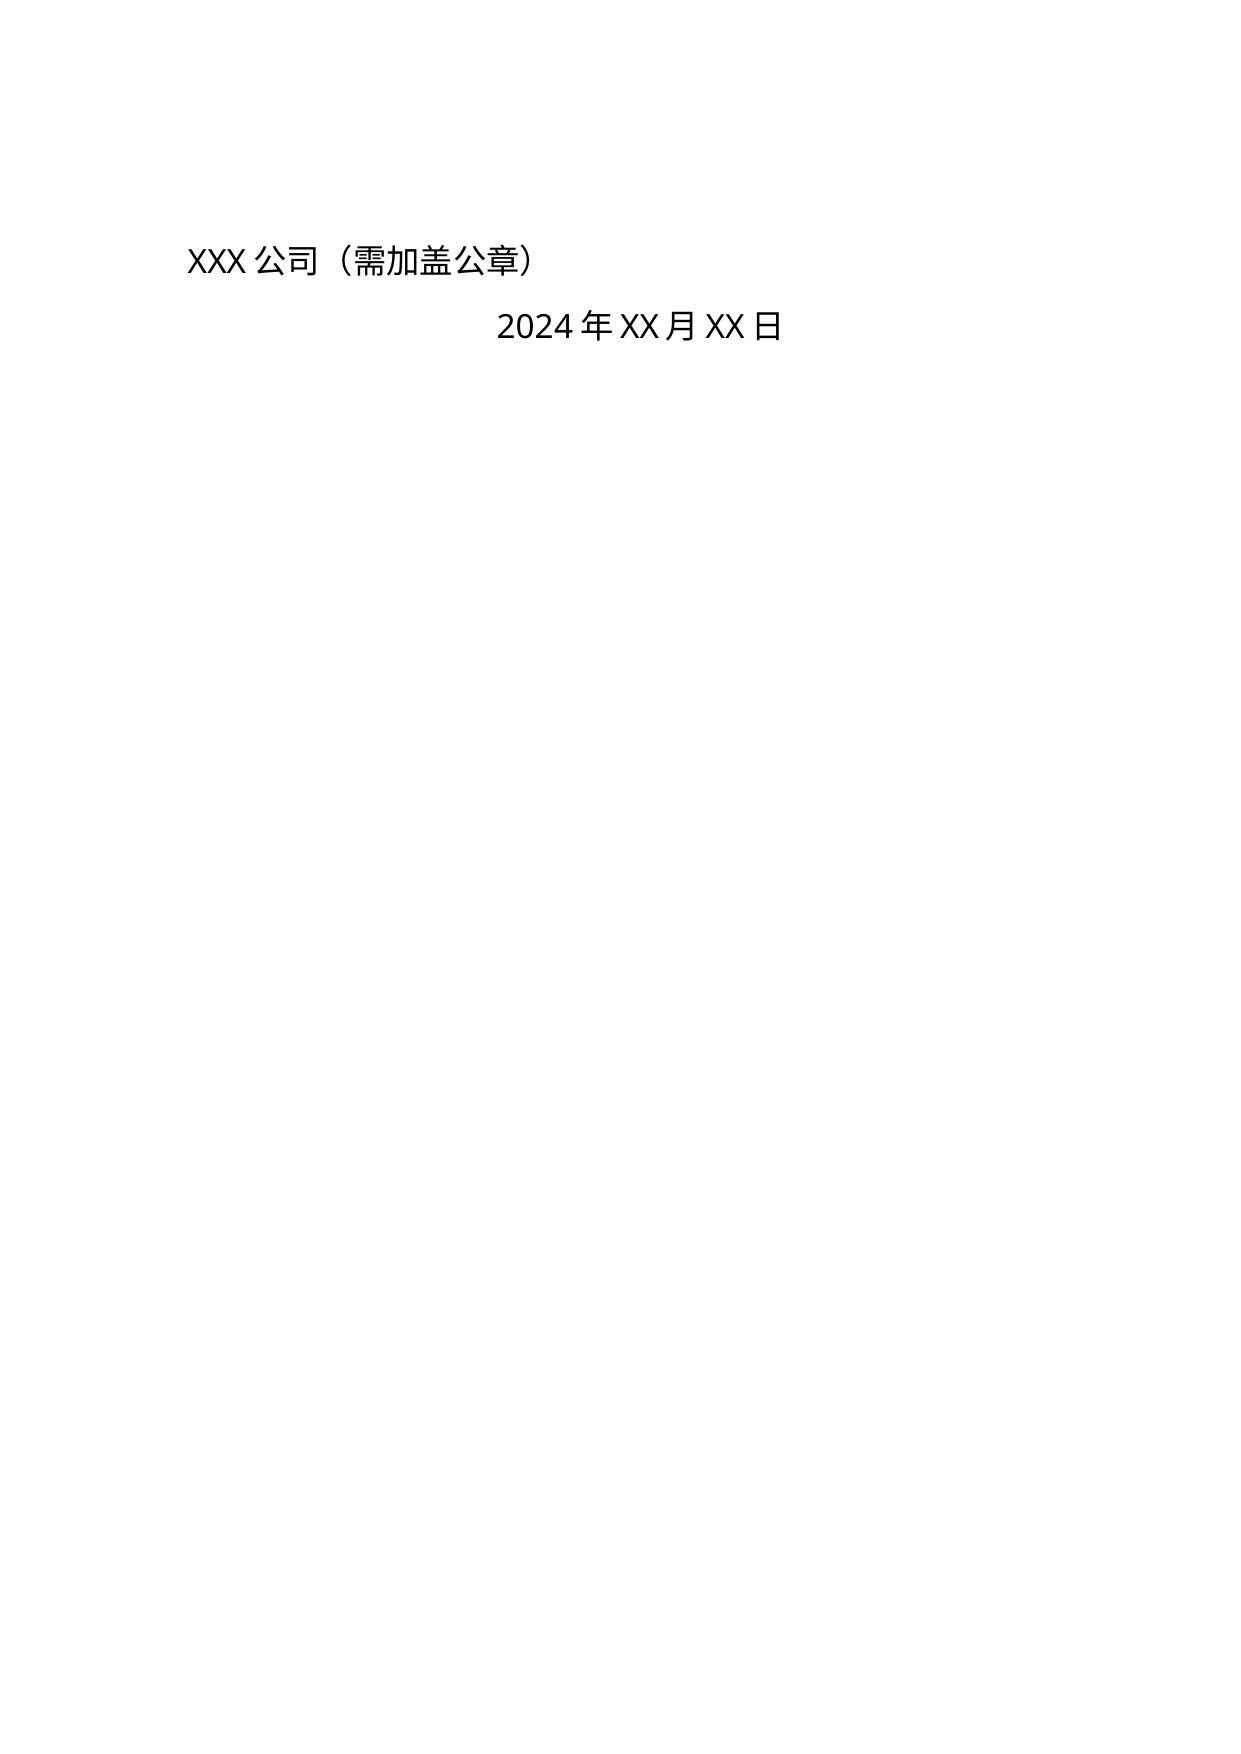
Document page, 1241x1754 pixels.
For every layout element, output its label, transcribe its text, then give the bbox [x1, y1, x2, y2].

text 2024年XX月XX日 [187, 292, 1053, 357]
text XXX公司（需加盖公章） [187, 162, 1053, 292]
